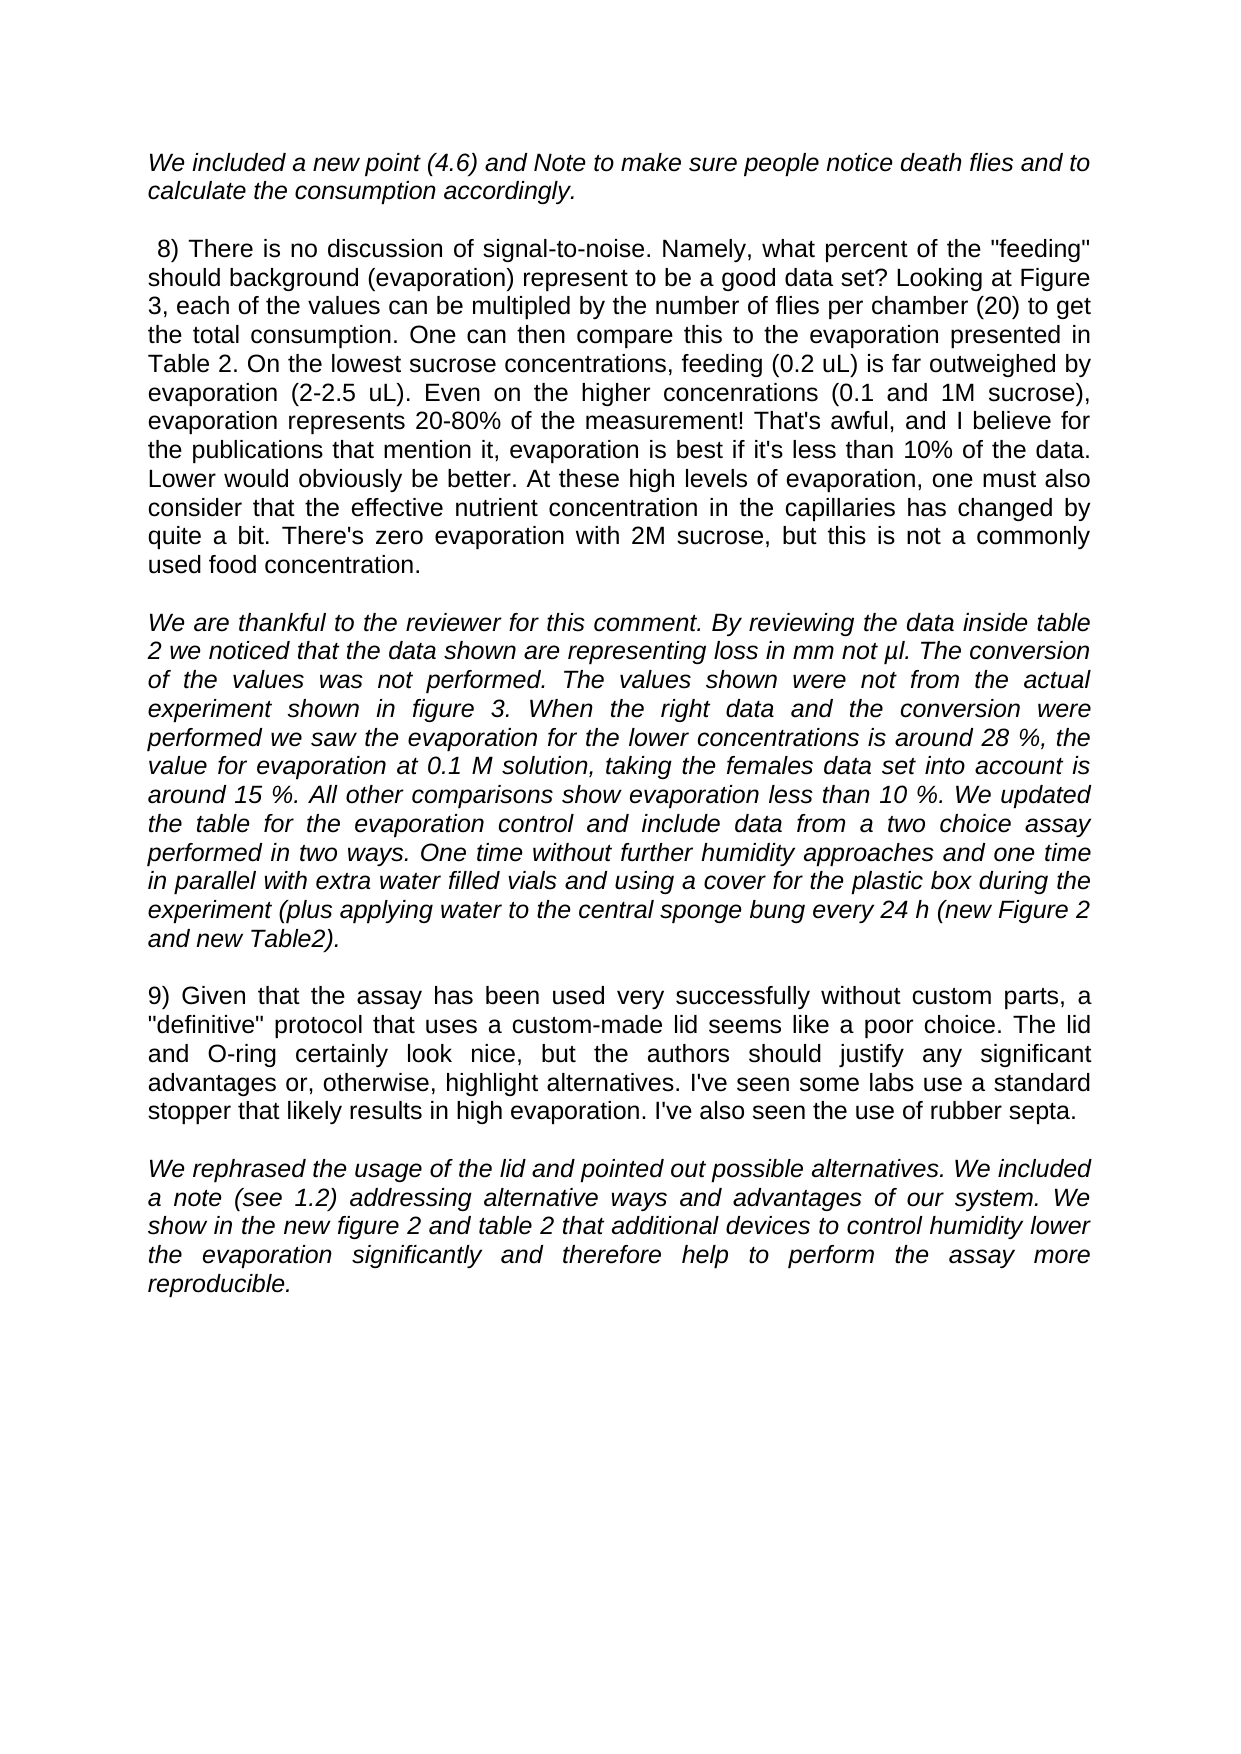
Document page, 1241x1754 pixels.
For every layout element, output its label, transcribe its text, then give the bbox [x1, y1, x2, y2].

text We rephrased the usage of the lid and pointed out possible alternatives. We included a note (see 1.2) addressing alternative ways and advantages of our system. We show in the new figure 2 and table 2 that additional devices to control humidity lower the evaporation significantly and therefore help to perform the assay more reproducible. [148, 1125, 1093, 1298]
text We are thankful to the reviewer for this comment. By reviewing the data inside table 2 we noticed that the data shown are representing loss in mm not µl. The conversion of the values was not performed. The values shown were not from the actual experiment shown in figure 3. When the right data and the conversion were performed we saw the evaporation for the lower concentrations is around 28 %, the value for evaporation at 0.1 M solution, taking the females data set into account is around 15 %. All other comparisons show evaporation less than 10 %. We updated the table for the evaporation control and include data from a two choice assay performed in two ways. One time without further humidity approaches and one time in parallel with extra water filled vials and using a cover for the plastic box during the experiment (plus applying water to the central sponge bung every 24 h (new Figure 2 and new Table2). [148, 608, 1093, 953]
text 9) Given that the assay has been used very successfully without custom parts, a "definitive" protocol that uses a custom-made lid seems like a poor choice. The lid and O-ring certainly look nice, but the authors should justify any significant advantages or, otherwise, highlight alternatives. I've seen some labs use a standard stopper that likely results in high evaporation. I've also seen the use of rubber septa. [148, 981, 1093, 1125]
text 8) There is no discussion of signal-to-noise. Namely, what percent of the "feeding" should background (evaporation) represent to be a good data set? Looking at Figure 3, each of the values can be multipled by the number of flies per chamber (20) to get the total consumption. One can then compare this to the evaporation presented in Table 2. On the lowest sucrose concentrations, feeding (0.2 uL) is far outweighed by evaporation (2-2.5 uL). Even on the higher concenrations (0.1 and 1M sucrose), evaporation represents 20-80% of the measurement! That's awful, and I believe for the publications that mention it, evaporation is best if it's less than 10% of the data. Lower would obviously be better. At these high levels of evaporation, one must also consider that the effective nutrient concentration in the capillaries has changed by quite a bit. There's zero evaporation with 2M sucrose, but this is not a commonly used food concentration. [148, 234, 1093, 579]
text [148, 148, 1093, 205]
